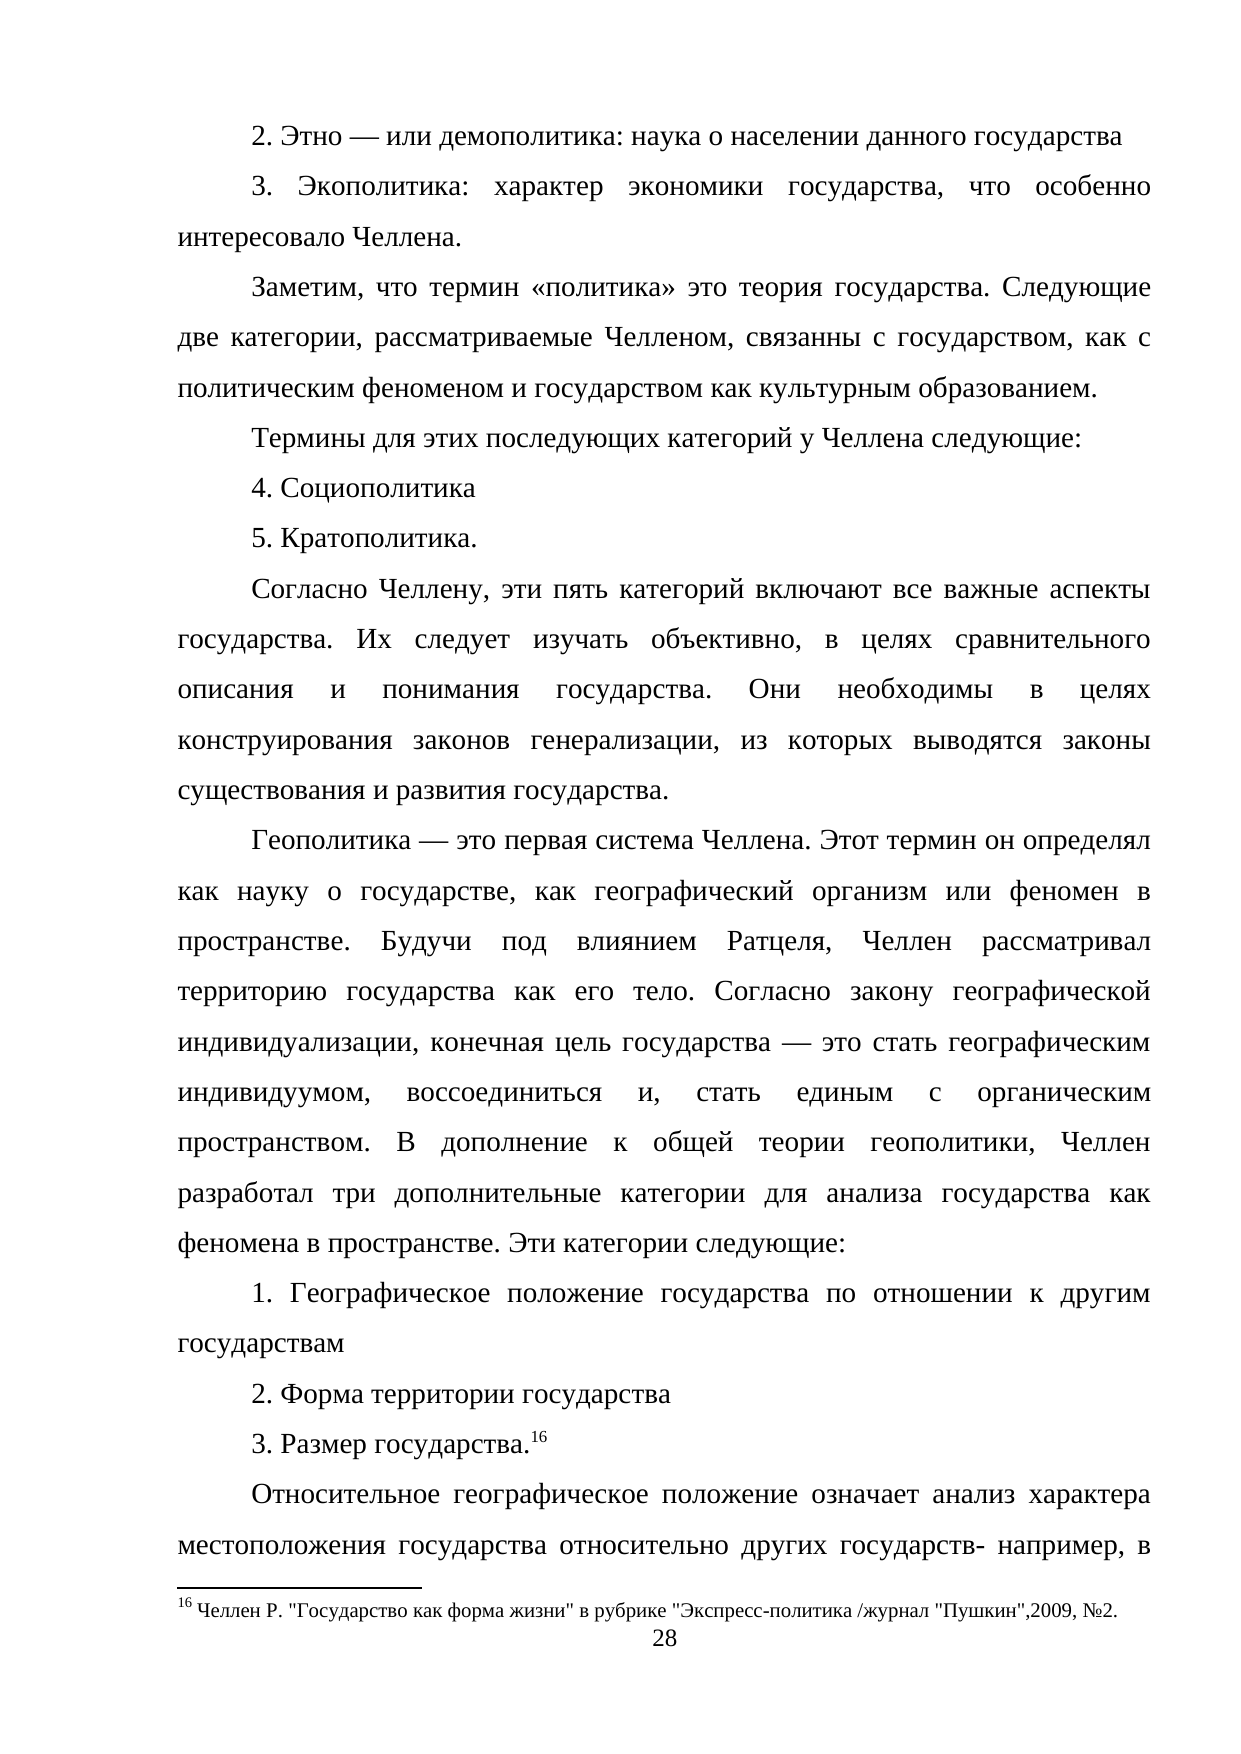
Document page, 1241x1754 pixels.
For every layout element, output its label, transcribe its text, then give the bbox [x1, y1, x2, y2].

text 3. Экополитика: характер экономики государства, что особенно интересовало Челлена. [177, 168, 1152, 252]
text Геополитика — это первая система Челлена. Этот термин он определял как науку о государстве, как географический организм или феномен в пространстве. Будучи под влиянием Ратцеля, Челлен рассматривал территорию государства как его тело. Согласно закону географической индивидуализации, конечная цель государства — это стать географическим индивидуумом, воссоединиться и, стать единым с органическим пространством. В дополнение к общей теории геополитики, Челлен разработал три дополнительные категории для анализа государства как феномена в пространстве. Эти категории следующие: [177, 822, 1152, 1258]
text 2. Форма территории государства [177, 1376, 1152, 1409]
text Термины для этих последующих категорий у Челлена следующие: [177, 420, 1152, 453]
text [177, 1477, 1152, 1560]
text 4. Социополитика [177, 470, 1152, 504]
text 2. Этно — или демополитика: наука о населении данного государства [177, 118, 1152, 152]
text 5. Кратополитика. [177, 521, 1152, 554]
text 1. Географическое положение государства по отношении к другим государствам [177, 1275, 1152, 1359]
text Заметим, что термин «политика» это теория государства. Следующие две категории, рассматриваемые Челленом, связанны с государством, как с политическим феноменом и государством как культурным образованием. [177, 269, 1152, 403]
text 3. Размер государства. [177, 1426, 1152, 1460]
text Согласно Челлену, эти пять категорий включают все важные аспекты государства. Их следует изучать объективно, в целях сравнительного описания и понимания государства. Они необходимы в целях конструирования законов генерализации, из которых выводятся законы существования и развития государства. [177, 571, 1152, 806]
